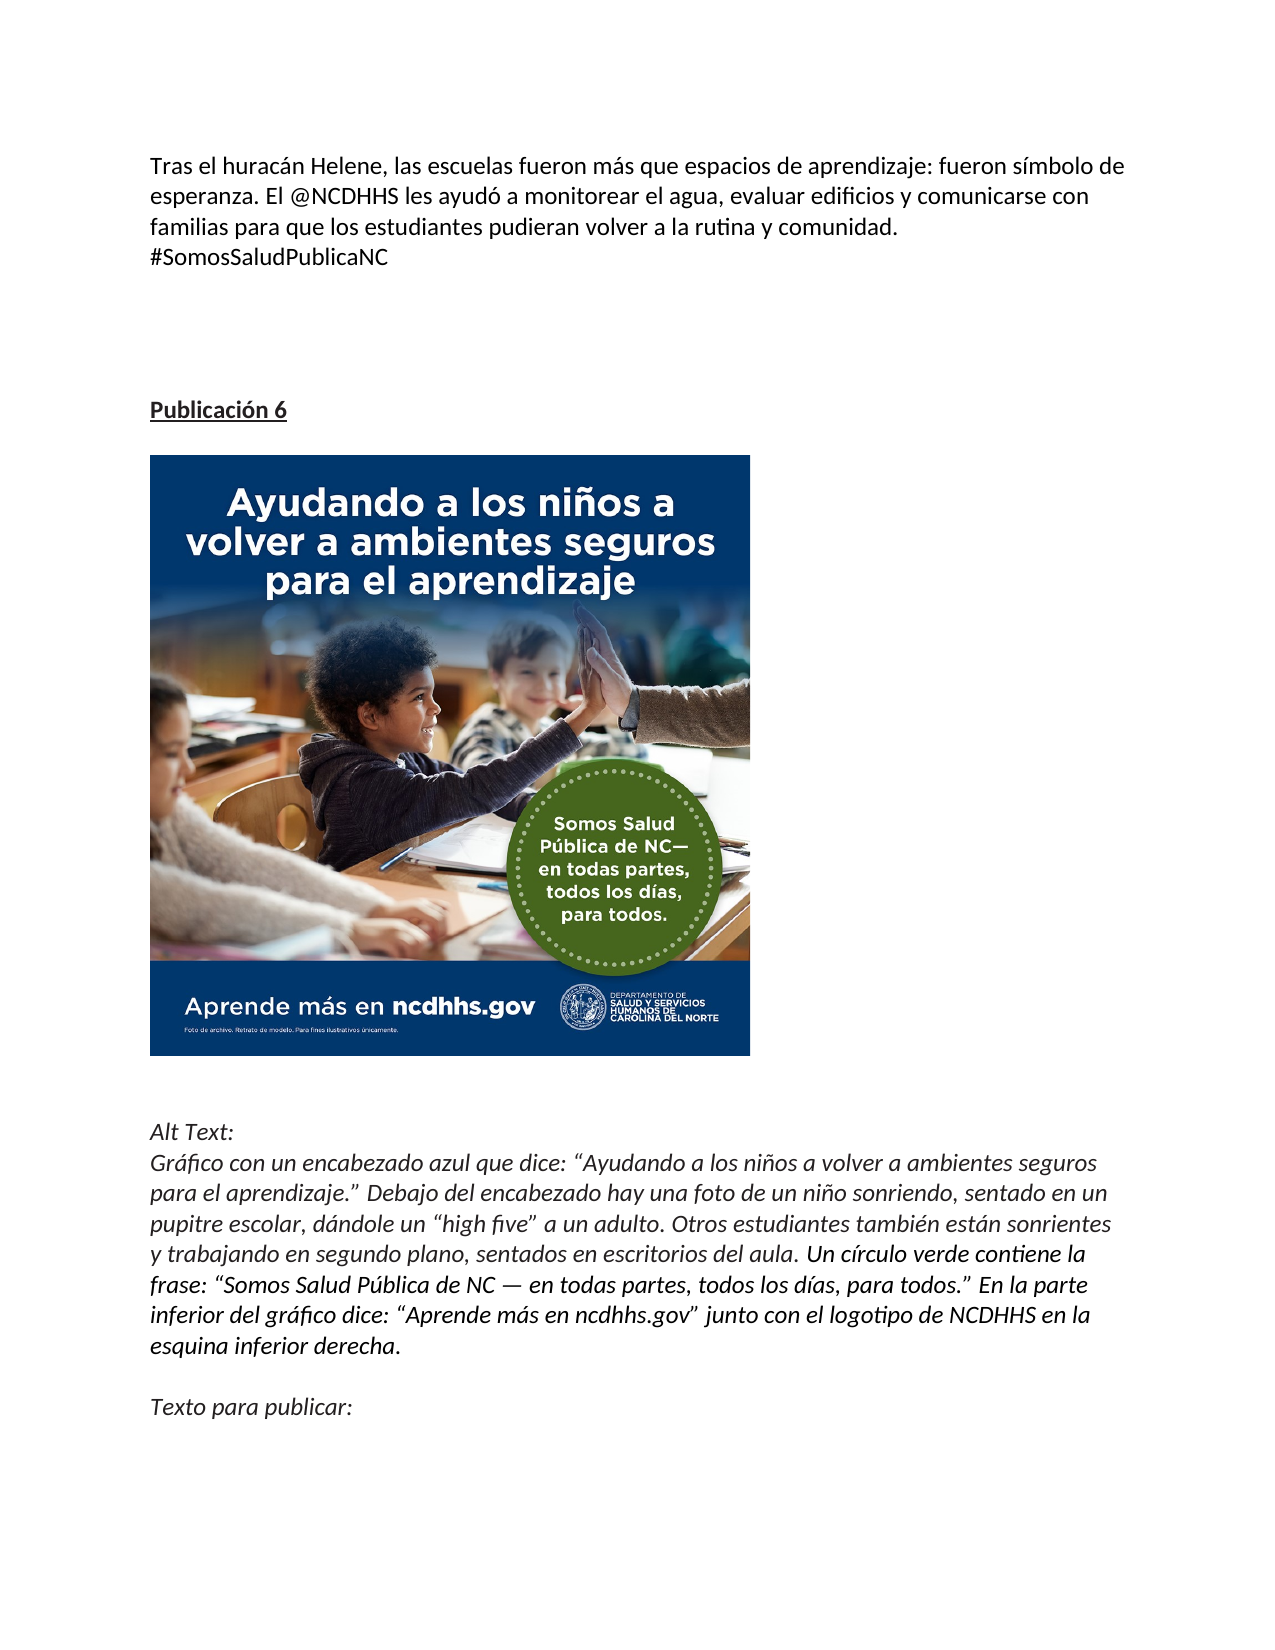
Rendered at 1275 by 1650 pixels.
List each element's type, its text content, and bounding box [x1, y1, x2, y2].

text Texto para publicar: [150, 1391, 1125, 1421]
text Tras el huracán Helene, las escuelas fueron más que espacios de aprendizaje: fueron símbolo de esperanza. El @NCDHHS les ayudó a monitorear el agua, evaluar edificios y comunicarse con familias para que los estudiantes pudieran volver a la rutina y comunidad. #SomosSaludPublicaNC [150, 150, 1125, 272]
text Gráfico con un encabezado azul que dice: “Ayudando a los niños a volver a ambientes seguros para el aprendizaje.” Debajo del encabezado hay una foto de un niño sonriendo, sentado en un pupitre escolar, dándole un “high five” a un adulto. Otros estudiantes también están sonrientes y trabajando en segundo plano, sentados en escritorios del aula. Un círculo verde contiene la frase: “Somos Salud Pública de NC — en todas partes, todos los días, para todos.” En la parte inferior del gráfico dice: “Aprende más en ncdhhs.gov” junto con el logotipo de NCDHHS en la esquina inferior derecha. [150, 1147, 1125, 1360]
text Publicación 6 [150, 394, 1125, 425]
picture [150, 455, 750, 1056]
text Alt Text: [150, 1116, 1125, 1147]
